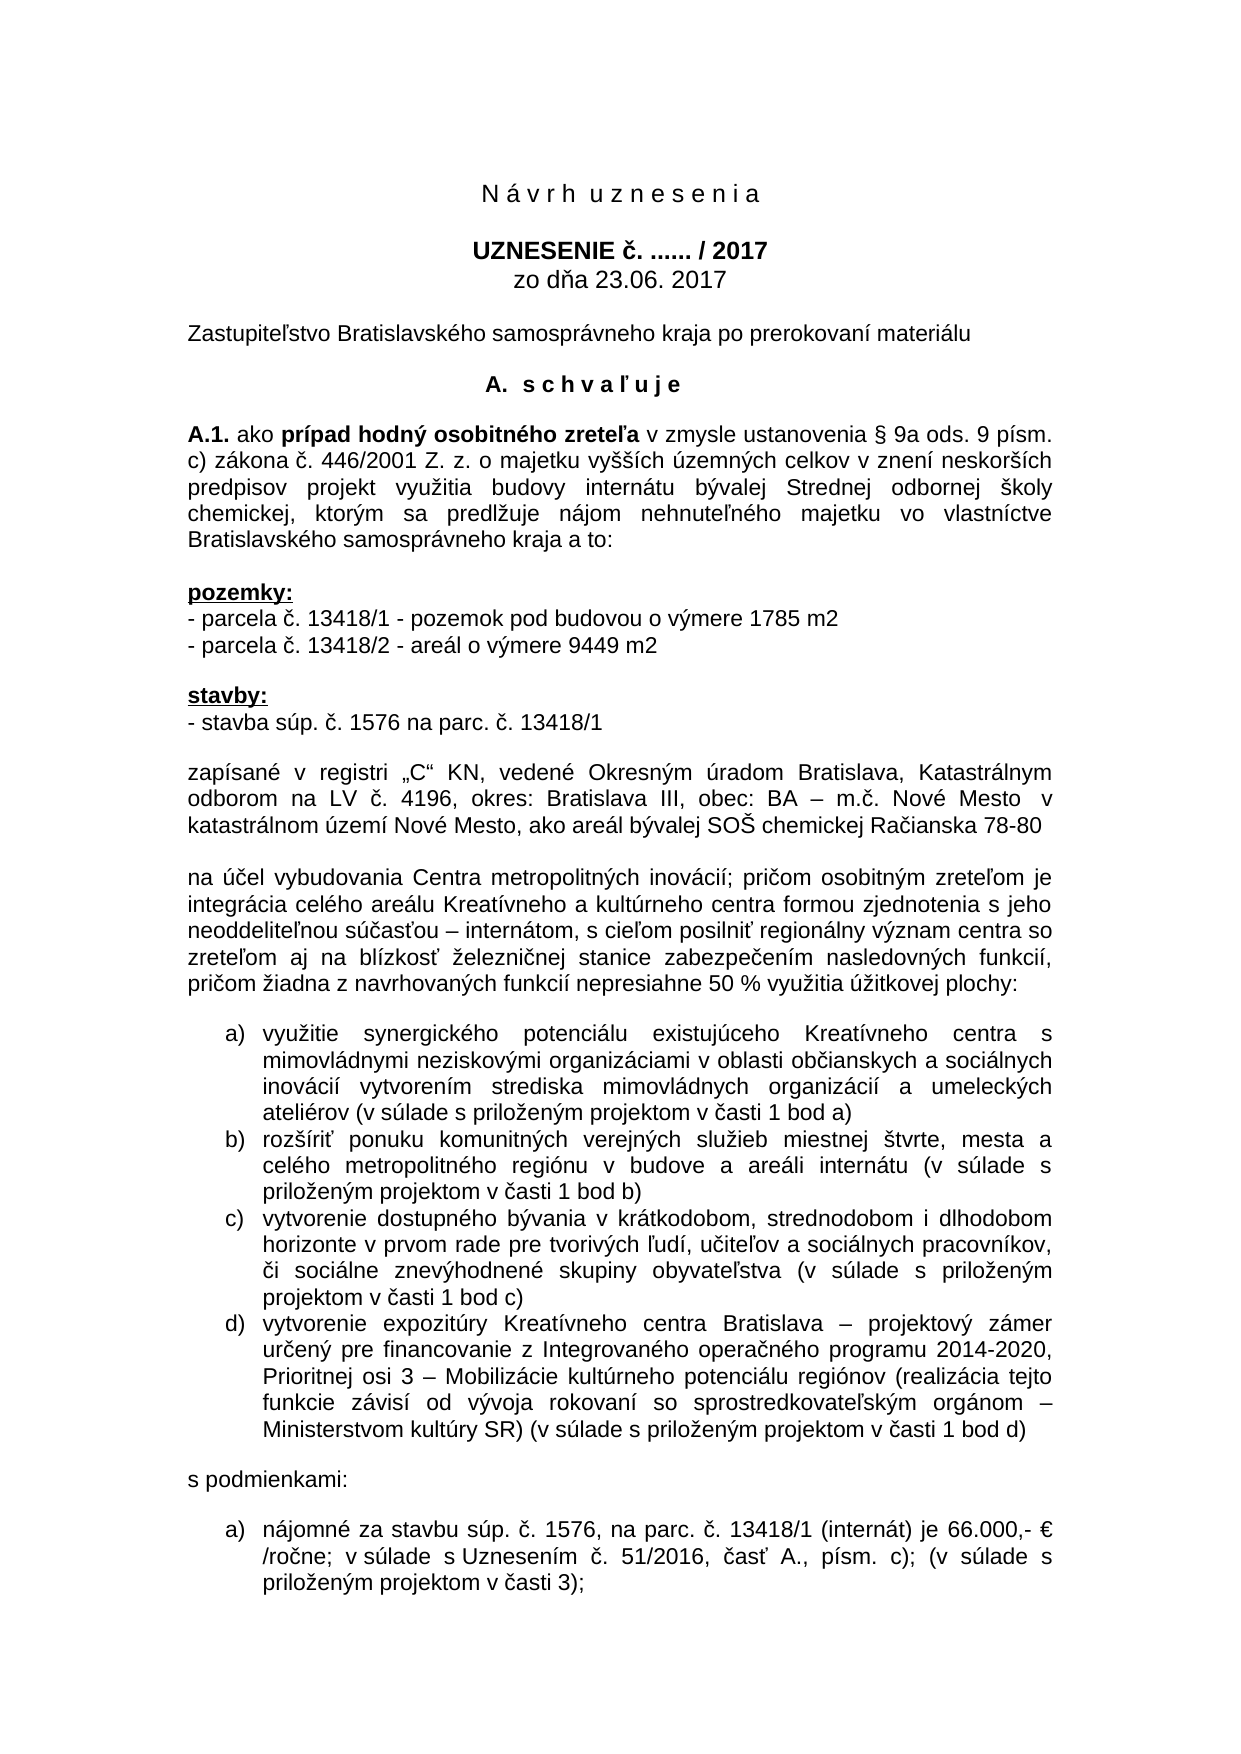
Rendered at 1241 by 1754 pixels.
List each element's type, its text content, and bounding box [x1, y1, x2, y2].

text stavby: [187, 682, 1053, 708]
text pozemky: [187, 579, 1053, 605]
text zapísané v registri „C“ KN, vedené Okresným úradom Bratislava, Katastrálnym odborom na LV č. 4196, okres: Bratislava III, obec: BA – m.č. Nové Mesto v katastrálnom území Nové Mesto, ako areál bývalej SOŠ chemickej Račianska 78-80 [187, 759, 1053, 838]
text - stavba súp. č. 1576 na parc. č. 13418/1 [187, 708, 1053, 735]
list vytvorenie expozitúry Kreatívneho centra Bratislava – projektový zámer určený pre financovanie z Integrovaného operačného programu 2014-2020, Prioritnej osi 3 – Mobilizácie kultúrneho potenciálu regiónov (realizácia tejto funkcie závisí od vývoja rokovaní so sprostredkovateľským orgánom – Ministerstvom kultúry SR) (v súlade s priloženým projektom v časti 1 bod d) [225, 1310, 1053, 1442]
text A. s c h v a ľ u j e [112, 371, 1053, 397]
text na účel vybudovania Centra metropolitných inovácií; pričom osobitným zreteľom je integrácia celého areálu Kreatívneho a kultúrneho centra formou zjednotenia s jeho neoddeliteľnou súčasťou – internátom, s cieľom posilniť regionálny význam centra so zreteľom aj na blízkosť železničnej stanice zabezpečením nasledovných funkcií, pričom žiadna z navrhovaných funkcií nepresiahne 50 % využitia úžitkovej plochy: [187, 864, 1053, 996]
text - parcela č. 13418/1 - pozemok pod budovou o výmere 1785 m2 [187, 605, 1053, 632]
text Zastupiteľstvo Bratislavského samosprávneho kraja po prerokovaní materiálu [187, 320, 1053, 346]
text N á v r h u z n e s e n i a [187, 179, 1053, 207]
text s podmienkami: [187, 1466, 1053, 1492]
text - parcela č. 13418/2 - areál o výmere 9449 m2 [187, 632, 1053, 658]
list rozšíriť ponuku komunitných verejných služieb miestnej štvrte, mesta a celého metropolitného regiónu v budove a areáli internátu (v súlade s priloženým projektom v časti 1 bod b) [225, 1126, 1053, 1205]
list využitie synergického potenciálu existujúceho Kreatívneho centra s mimovládnymi neziskovými organizáciami v oblasti občianskych a sociálnych inovácií vytvorením strediska mimovládnych organizácií a umeleckých ateliérov (v súlade s priloženým projektom v časti 1 bod a) [225, 1020, 1053, 1126]
list vytvorenie dostupného bývania v krátkodobom, strednodobom i dlhodobom horizonte v prvom rade pre tvorivých ľudí, učiteľov a sociálnych pracovníkov, či sociálne znevýhodnené skupiny obyvateľstva (v súlade s priloženým projektom v časti 1 bod c) [225, 1205, 1053, 1310]
text A.1. ako prípad hodný osobitného zreteľa v zmysle ustanovenia § 9a ods. 9 písm. c) zákona č. 446/2001 Z. z. o majetku vyšších územných celkov v znení neskorších predpisov projekt využitia budovy internátu bývalej Strednej odbornej školy chemickej, ktorým sa predlžuje nájom nehnuteľného majetku vo vlastníctve Bratislavského samosprávneho kraja a to: [187, 421, 1053, 553]
text zo dňa 23.06. 2017 [187, 265, 1053, 294]
text UZNESENIE č. ...... / 2017 [187, 236, 1053, 265]
list nájomné za stavbu súp. č. 1576, na parc. č. 13418/1 (internát) je 66.000,- € /ročne; v súlade s Uznesením č. 51/2016, časť A., písm. c); (v súlade s priloženým projektom v časti 3); [225, 1516, 1053, 1595]
